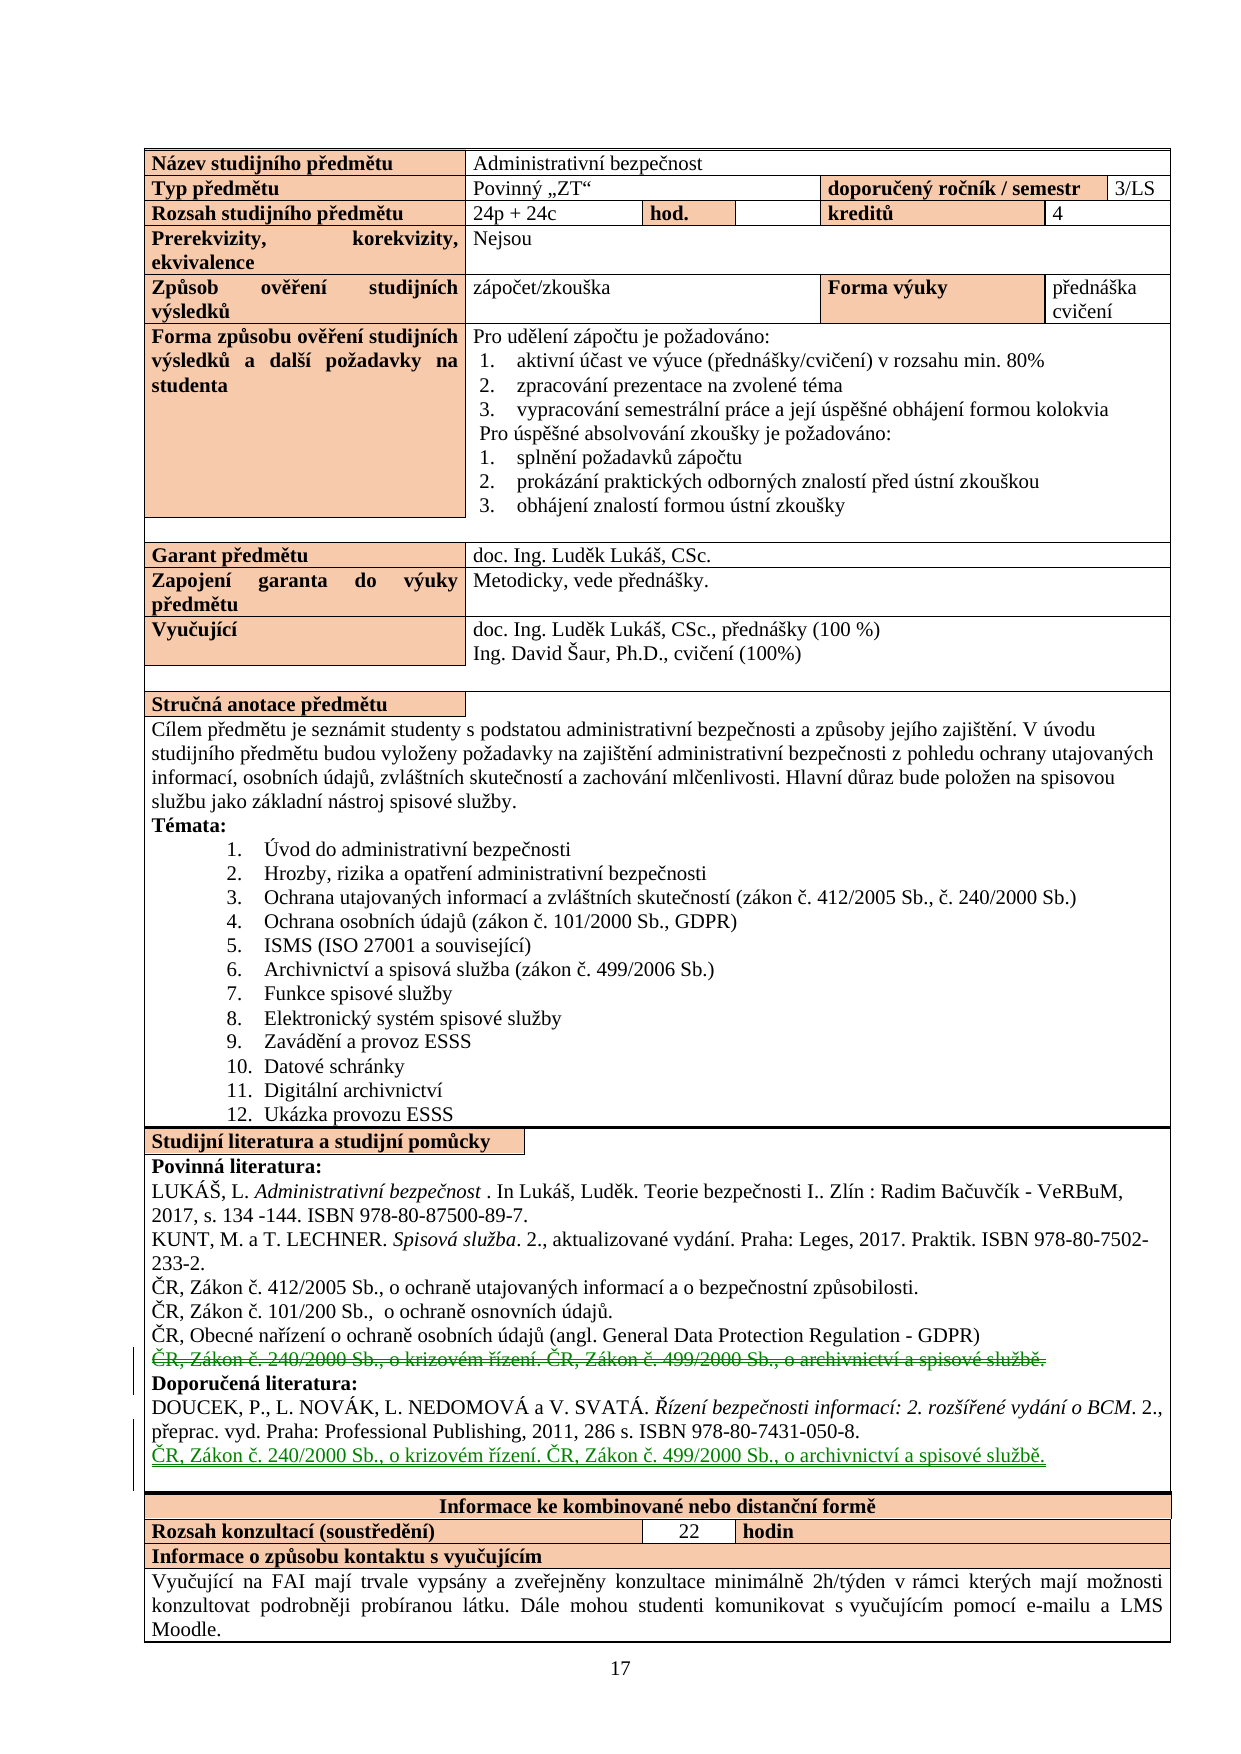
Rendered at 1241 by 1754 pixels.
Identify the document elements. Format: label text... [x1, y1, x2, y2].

table_cell Pro udělení zápočtu je požadováno: aktivní účast ve výuce (přednášky/cvičení) v rozsahu min. 80% zpracování prezentace na zvolené téma vypracování semestrální práce a její úspěšné obhájení formou kolokvia Pro úspěšné absolvování zkoušky je požadováno: splnění požadavků zápočtu prokázání praktických odborných znalostí před ústní zkouškou obhájení znalostí formou ústní zkoušky [466, 324, 1170, 517]
table_cell Forma výuky [821, 275, 1044, 323]
table_cell 4 [1046, 201, 1170, 225]
table_cell [466, 692, 1170, 716]
table_cell doc. Ing. Luděk Lukáš, CSc. [466, 543, 1170, 567]
table_cell Prerekvizity, korekvizity, ekvivalence [145, 226, 465, 274]
table_cell [145, 665, 1170, 691]
table_cell 3/LS [1108, 176, 1170, 200]
table_cell Studijní literatura a studijní pomůcky [145, 1129, 524, 1153]
table_cell Vyučující na FAI mají trvale vypsány a zveřejněny konzultace minimálně 2h/týden v rámci kterých mají možnosti konzultovat podrobněji probíranou látku. Dále mohou studenti komunikovat s vyučujícím pomocí e-mailu a LMS Moodle. [145, 1569, 1170, 1641]
table_cell Stručná anotace předmětu [145, 692, 465, 716]
table_cell přednáška cvičení [1046, 275, 1170, 323]
table_cell Forma způsobu ověření studijních výsledků a další požadavky na studenta [145, 324, 465, 517]
table_cell Cílem předmětu je seznámit studenty s podstatou administrativní bezpečnosti a způsoby jejího zajištění. V úvodu studijního předmětu budou vyloženy požadavky na zajištění administrativní bezpečnosti z pohledu ochrany utajovaných informací, osobních údajů, zvláštních skutečností a zachování mlčenlivosti. Hlavní důraz bude položen na spisovou službu jako základní nástroj spisové služby. Témata: Úvod do administrativní bezpečnosti Hrozby, rizika a opatření administrativní bezpečnosti Ochrana utajovaných informací a zvláštních skutečností (zákon č. 412/2005 Sb., č. 240/2000 Sb.) Ochrana osobních údajů (zákon č. 101/2000 Sb., GDPR) ISMS (ISO související) Archivnictví a spisová služba (zákon č. 499/2006 Sb.) Funkce spisové služby Elektronický systém spisové služby Zavádění a provoz ESSS Datové schránky Digitální archivnictví Ukázka provozu ESSS [145, 716, 1170, 1126]
table_cell Zapojení garanta do výuky předmětu [145, 568, 465, 616]
table_cell doc. Ing. Luděk Lukáš, CSc., přednášky (100 %) Ing. David Šaur, Ph.D., cvičení (100%) [466, 617, 1170, 665]
table_cell Způsob ověření studijních výsledků [145, 275, 465, 323]
table_cell Informace ke kombinované nebo distanční formě [145, 1495, 1171, 1518]
table_cell Nejsou [466, 226, 1170, 274]
table_cell 24p + 24c [466, 201, 642, 225]
table_cell zápočet/zkouška [466, 275, 820, 323]
table_cell Vyučující [145, 617, 465, 665]
table_cell Informace o způsobu kontaktu s vyučujícím [145, 1544, 1170, 1568]
table_cell hodin [736, 1520, 1170, 1543]
table_cell Povinný „ZT“ [466, 176, 820, 200]
table_cell 22 [643, 1520, 735, 1543]
table_cell Název studijního předmětu [145, 151, 465, 175]
table_cell [145, 517, 1170, 542]
table_cell [525, 1129, 1170, 1153]
table_cell Rozsah studijního předmětu [145, 201, 465, 225]
table_cell Garant předmětu [145, 543, 465, 567]
table_cell Typ předmětu [145, 176, 465, 200]
table_cell hod. [643, 201, 735, 225]
table_cell doporučený ročník / semestr [821, 176, 1107, 200]
table_cell Povinná literatura: LUKÁŠ, L. Administrativní bezpečnost . In Lukáš, Luděk. Teorie bezpečnosti I.. Zlín : Radim Bačuvčík - VeRBuM, 2017, s. 134 -144. ISBN 978-80-87500-89-7. KUNT, M. a T. LECHNER. Spisová služba. 2., aktualizované vydání. Praha: Leges, 2017. Praktik. ISBN 978-80-7502-233-2. ČR, Zákon č. 412/2005 Sb., o ochraně utajovaných informací a o bezpečnostní způsobilosti. ČR, Zákon č. 101/200 Sb., o ochraně osnovních údajů. ČR, Obecné nařízení o ochraně osobních údajů (angl. General Data Protection Regulation - GDPR) Doporučená literatura: DOUCEK, P., L. NOVÁK, L. NEDOMOVÁ a V. SVATÁ. Řízení bezpečnosti informací: 2. rozšířené vydání o BCM. 2., přeprac. vyd. Praha: Professional Publishing, 2011, 286 s. ISBN 978-80-7431-050-8. [145, 1154, 1170, 1491]
table_cell kreditů [821, 201, 1044, 225]
table_cell Metodicky, vede přednášky. [466, 568, 1170, 616]
table_cell Administrativní bezpečnost [466, 151, 1170, 175]
table_cell [736, 201, 820, 225]
table_cell Rozsah konzultací (soustředění) [145, 1520, 642, 1543]
